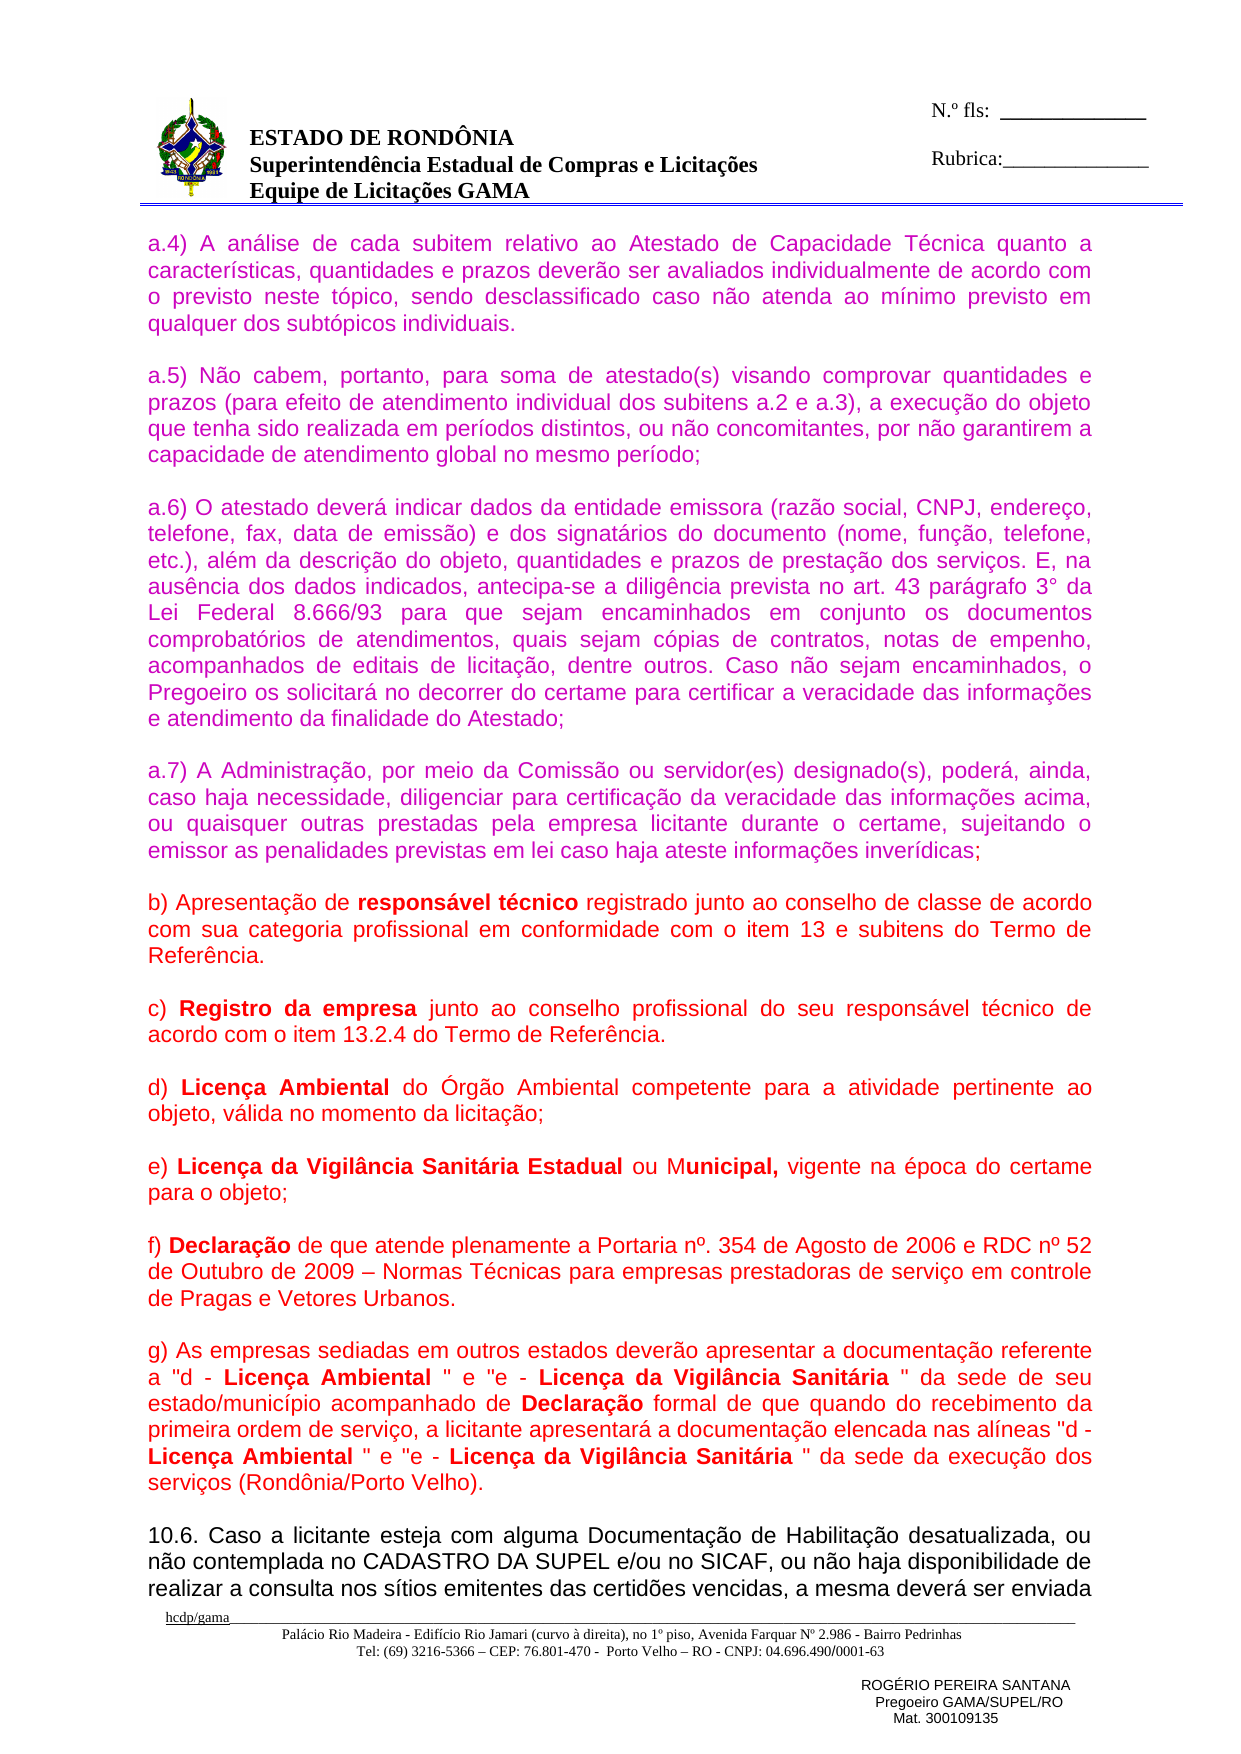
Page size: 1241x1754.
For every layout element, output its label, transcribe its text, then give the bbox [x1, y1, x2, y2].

text c) Registro da empresa junto ao conselho profissional do seu responsável técnico de acordo com o item 13.2.4 do Termo de Referência. [148, 995, 1093, 1047]
text e) Licença da Vigilância Sanitária Estadual ou Municipal, vigente na época do certame para o objeto; [148, 1153, 1093, 1206]
text f) Declaração de que atende plenamente a Portaria nº. 354 de Agosto de 2006 e RDC nº 52 de Outubro de 2009 – Normas Técnicas para empresas prestadoras de serviço em controle de Pragas e Vetores Urbanos. [148, 1232, 1093, 1311]
text b) Apresentação de responsável técnico registrado junto ao conselho de classe de acordo com sua categoria profissional em conformidade com o item 13 e subitens do Termo de Referência. [148, 889, 1093, 968]
text a.6) O atestado deverá indicar dados da entidade emissora (razão social, CNPJ, endereço, telefone, fax, data de emissão) e dos signatários do documento (nome, função, telefone, etc.), além da descrição do objeto, quantidades e prazos de prestação dos serviços. E, na ausência dos dados indicados, antecipa-se a diligência prevista no art. 43 parágrafo 3° da Lei Federal 8.666/93 para que sejam encaminhados em conjunto os documentos comprobatórios de atendimentos, quais sejam cópias de contratos, notas de empenho, acompanhados de editais de licitação, dentre outros. Caso não sejam encaminhados, o Pregoeiro os solicitará no decorrer do certame para certificar a veracidade das informações e atendimento da finalidade do Atestado; [148, 494, 1093, 731]
picture [155, 97, 228, 198]
text a.5) Não cabem, portanto, para soma de atestado(s) visando comprovar quantidades e prazos (para efeito de atendimento individual dos subitens a.2 e a.3), a execução do objeto que tenha sido realizada em períodos distintos, ou não concomitantes, por não garantirem a capacidade de atendimento global no mesmo período; [148, 362, 1093, 468]
text a.4) A análise de cada subitem relativo ao Atestado de Capacidade Técnica quanto a características, quantidades e prazos deverão ser avaliados individualmente de acordo com o previsto neste tópico, sendo desclassificado caso não atenda ao mínimo previsto em qualquer dos subtópicos individuais. [148, 230, 1093, 336]
text d) Licença Ambiental do Órgão Ambiental competente para a atividade pertinente ao objeto, válida no momento da licitação; [148, 1074, 1093, 1126]
text g) As empresas sediadas em outros estados deverão apresentar a documentação referente a "d - Licença Ambiental " e "e - Licença da Vigilância Sanitária " da sede de seu estado/município acompanhado de Declaração formal de que quando do recebimento da primeira ordem de serviço, a licitante apresentará a documentação elencada nas alíneas "d - Licença Ambiental " e "e - Licença da Vigilância Sanitária " da sede da execução dos serviços (Rondônia/Porto Velho). [148, 1337, 1093, 1495]
text a.7) A Administração, por meio da Comissão ou servidor(es) designado(s), poderá, ainda, caso haja necessidade, diligenciar para certificação da veracidade das informações acima, ou quaisquer outras prestadas pela empresa licitante durante o certame, sujeitando o emissor as penalidades previstas em lei caso haja ateste informações inverídicas; [148, 757, 1093, 863]
